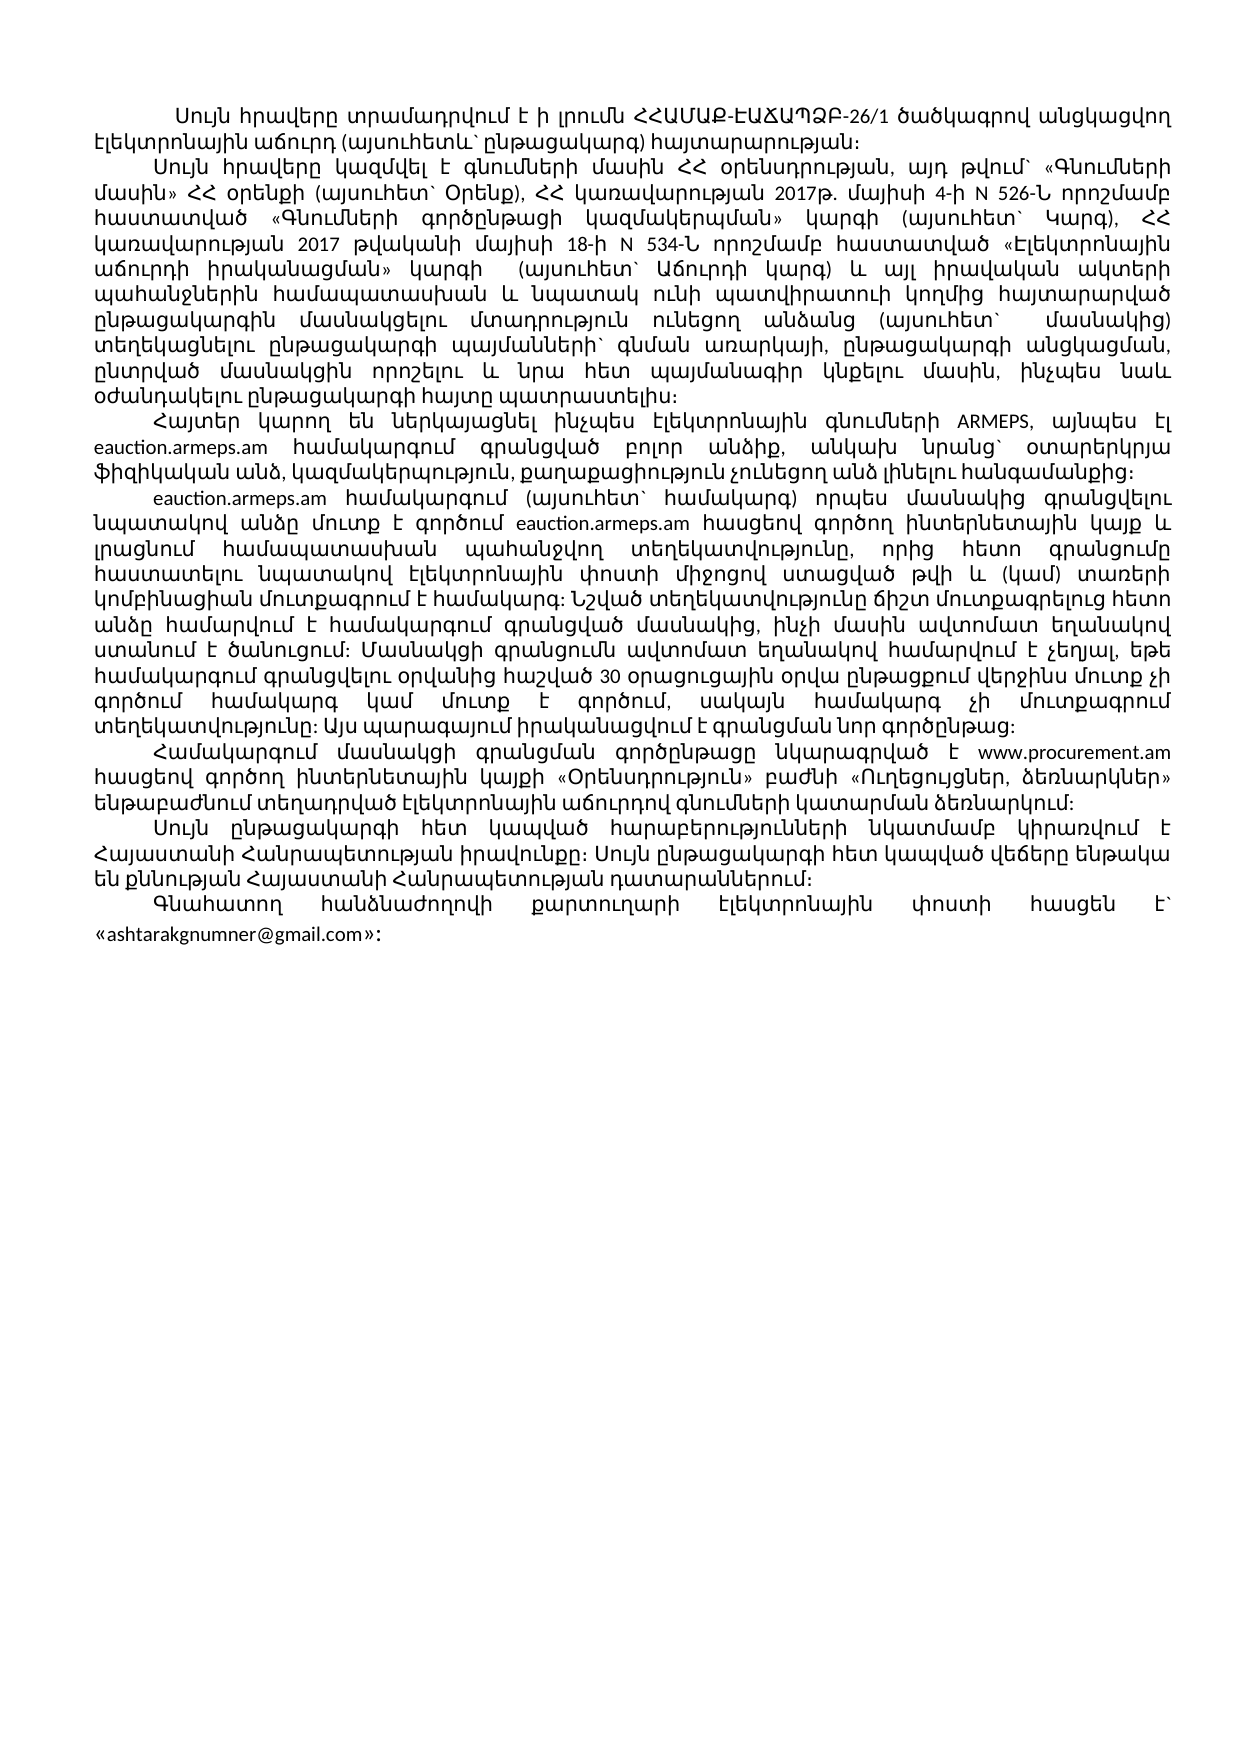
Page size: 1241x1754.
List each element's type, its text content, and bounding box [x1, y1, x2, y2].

text Հայտեր կարող են ներկայացնել ինչպես էլեկտրոնային գնումների ARMEPS, այնպես էլ eauction.armeps.am համակարգում գրանցված բոլոր անձիք, անկախ նրանց` օտարերկրյա ֆիզիկական անձ, կազմակերպություն, քաղաքացիություն չունեցող անձ լինելու հանգամանքից։ [94, 409, 1171, 485]
text Գնահատող հանձնաժողովի քարտուղարի էլեկտրոնային փոստի հասցեն է` «ashtarakgnumner@gmail.com»: [94, 892, 1171, 948]
text eauction.armeps.am համակարգում (այսուհետ` համակարգ) որպես մասնակից գրանցվելու նպատակով անձը մուտք է գործում eauction.armeps.am հասցեով գործող ինտերնետային կայք և լրացնում համապատասխան պահանջվող տեղեկատվությունը, որից հետո գրանցումը հաստատելու նպատակով էլեկտրոնային փոստի միջոցով ստացված թվի և (կամ) տառերի կոմբինացիան մուտքագրում է համակարգ: Նշված տեղեկատվությունը ճիշտ մուտքագրելուց հետո անձը համարվում է համակարգում գրանցված մասնակից, ինչի մասին ավտոմատ եղանակով ստանում է ծանուցում: Մասնակցի գրանցումն ավտոմատ եղանակով համարվում է չեղյալ, եթե համակարգում գրանցվելու օրվանից հաշված 30 օրացուցային օրվա ընթացքում վերջինս մուտք չի գործում համակարգ կամ մուտք է գործում, սակայն համակարգ չի մուտքագրում տեղեկատվությունը: Այս պարագայում իրականացվում է գրանցման նոր գործընթաց: [94, 485, 1171, 739]
text Սույն ընթացակարգի հետ կապված հարաբերությունների նկատմամբ կիրառվում է Հայաստանի Հանրապետության իրավունքը։ Սույն ընթացակարգի հետ կապված վեճերը ենթակա են քննության Հայաստանի Հանրապետության դատարաններում։ [94, 815, 1171, 892]
text Համակարգում մասնակցի գրանցման գործընթացը նկարագրված է www.procurement.am հասցեով գործող ինտերնետային կայքի «Օրենսդրություն» բաժնի «Ուղեցույցներ, ձեռնարկներ» ենթաբաժնում տեղադրված էլեկտրոնային աճուրդով գնումների կատարման ձեռնարկում: [94, 739, 1171, 815]
text Սույն հրավերը կազմվել է գնումների մասին ՀՀ օրենսդրության, այդ թվում` «Գնումների մասին» ՀՀ օրենքի (այսուհետ` Օրենք), ՀՀ կառավարության 2017թ. մայիսի 4-ի N 526-Ն որոշմամբ հաստատված «Գնումների գործընթացի կազմակերպման» կարգի (այսուհետ` Կարգ), ՀՀ կառավարության 2017 թվականի մայիսի 18-ի N 534-Ն որոշմամբ հաստատված «Էլեկտրոնային աճուրդի իրականացման» կարգի (այսուհետ` Աճուրդի կարգ) և այլ իրավական ակտերի պահանջներին համապատասխան և նպատակ ունի պատվիրատուի կողմից հայտարարված ընթացակարգին մասնակցելու մտադրություն ունեցող անձանց (այսուհետ` մասնակից) տեղեկացնելու ընթացակարգի պայմանների` գնման առարկայի, ընթացակարգի անցկացման, ընտրված մասնակցին որոշելու և նրա հետ պայմանագիր կնքելու մասին, ինչպես նաև օժանդակելու ընթացակարգի հայտը պատրաստելիս։ [94, 154, 1171, 409]
text Սույն հրավերը տրամադրվում է ի լրումն ՀՀԱՄԱՔ-ԷԱՃԱՊՁԲ-26/1 ծածկագրով անցկացվող էլեկտրոնային աճուրդ (այսուհետև` ընթացակարգ) հայտարարության։ [94, 104, 1171, 154]
